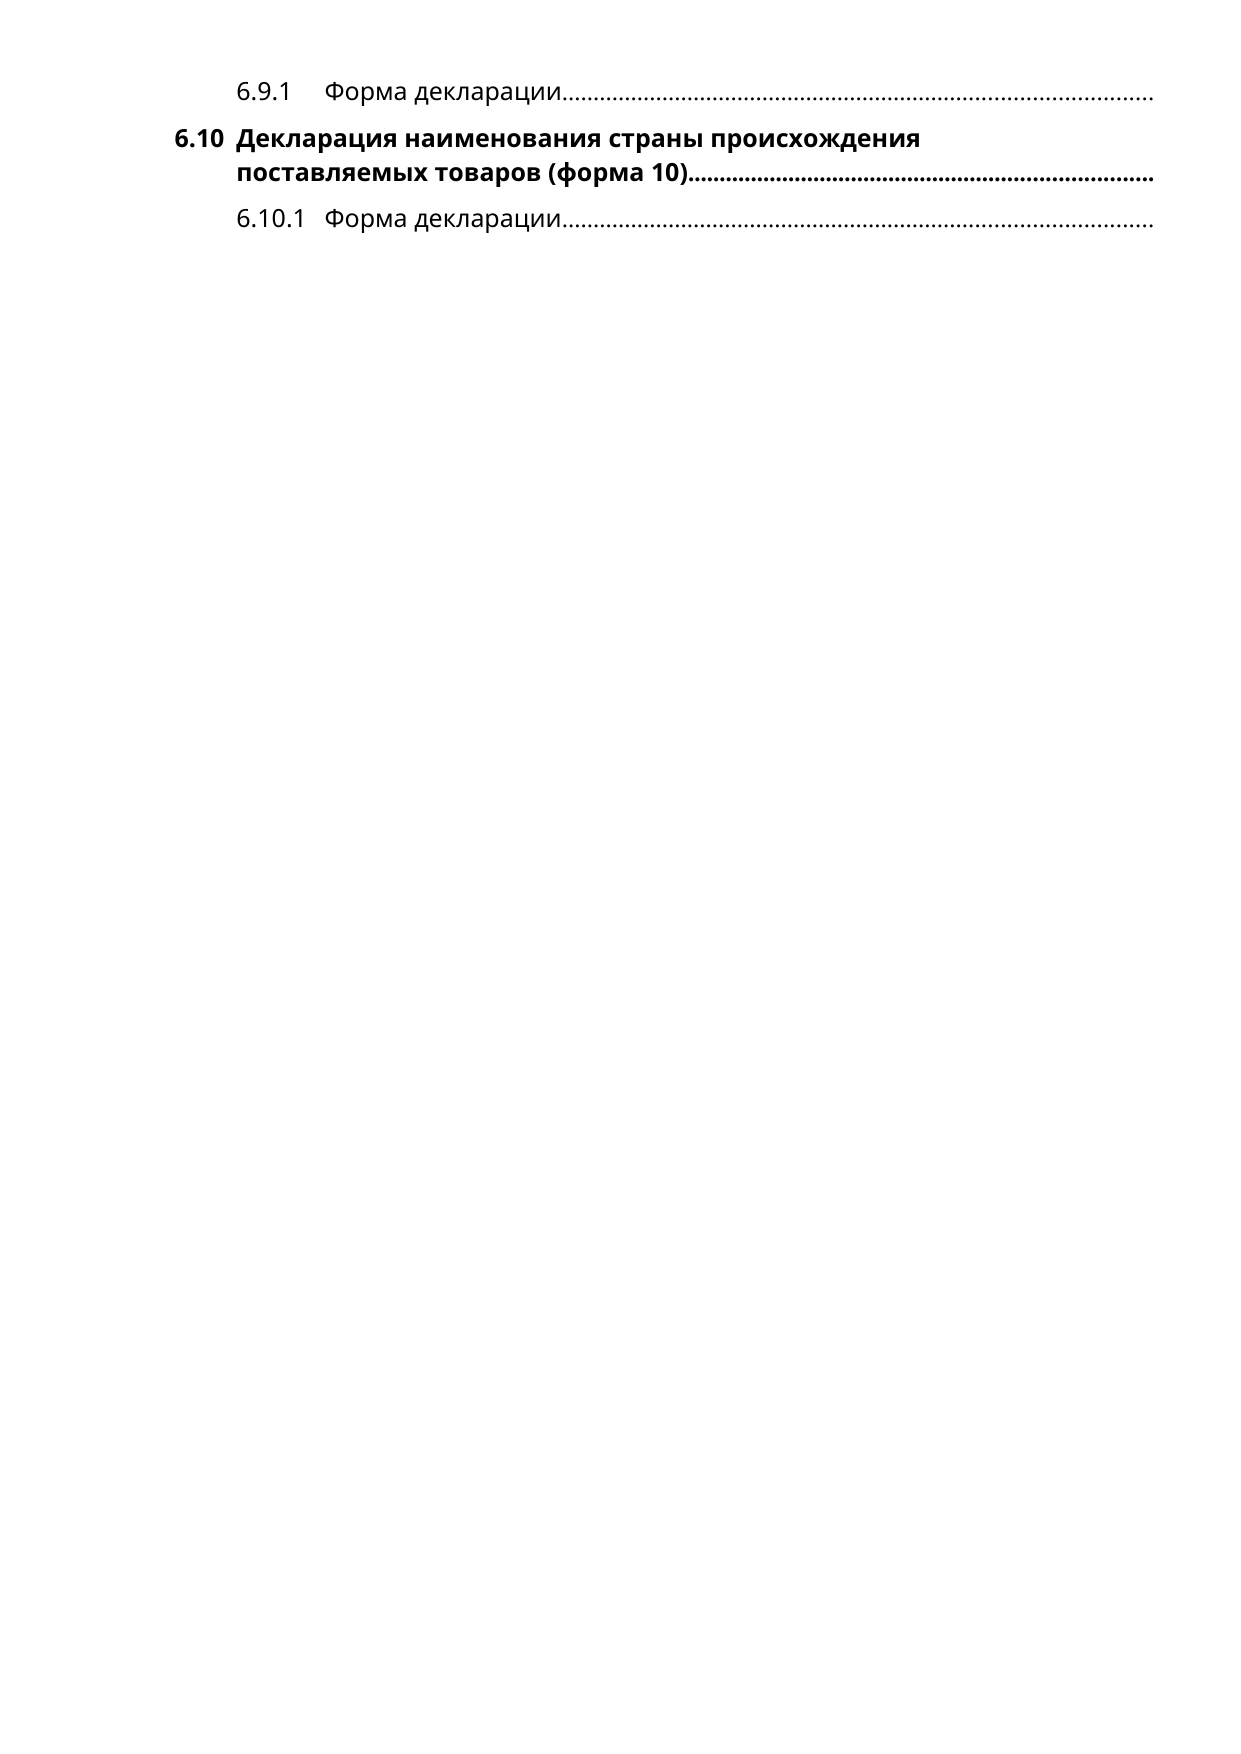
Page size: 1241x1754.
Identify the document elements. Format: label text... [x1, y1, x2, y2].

text 6.10.1 Форма декларации 48 [236, 201, 1063, 235]
text 6.9.1 Форма декларации 46 [236, 74, 1063, 108]
text 6.10 Декларация наименования страны происхождения поставляемых товаров (форма 10) 48 [174, 120, 1063, 188]
